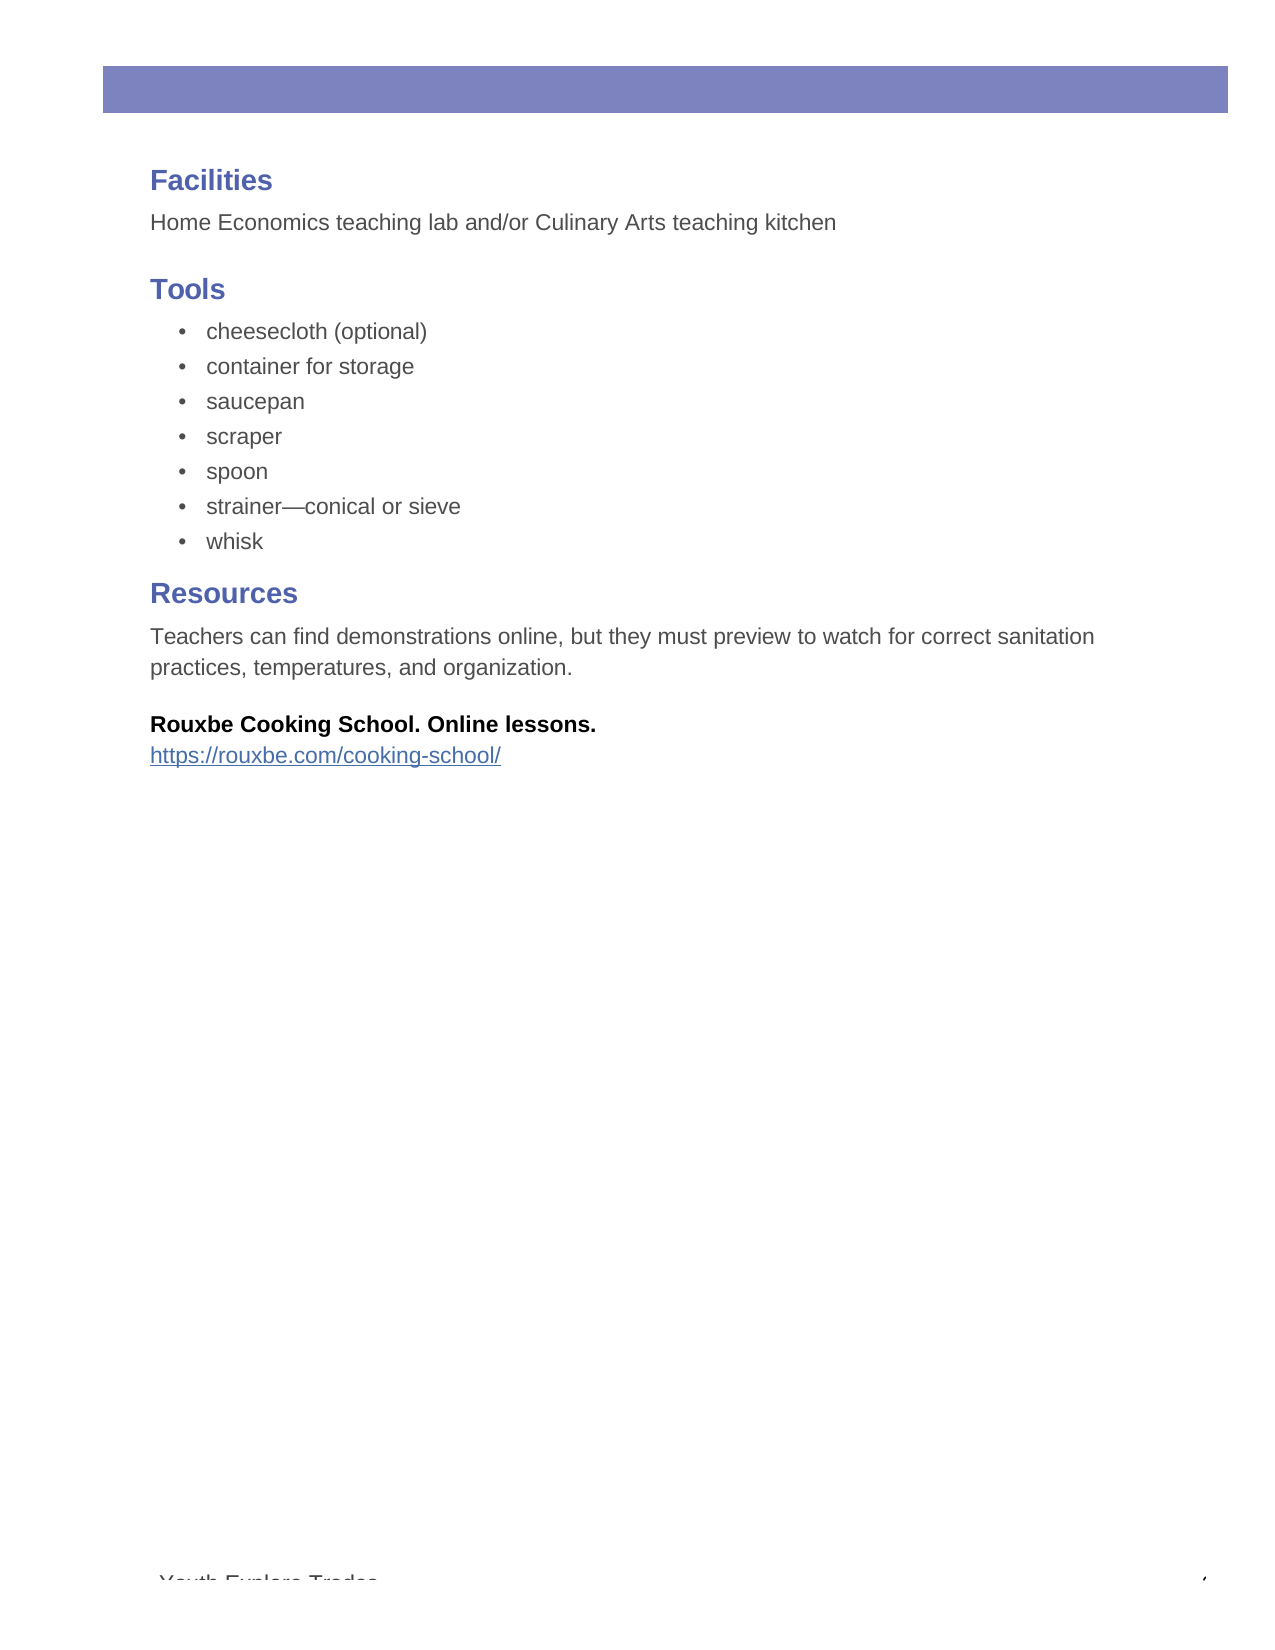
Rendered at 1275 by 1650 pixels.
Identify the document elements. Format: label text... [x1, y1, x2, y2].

list saucepan [178, 388, 1239, 415]
subtitle Resources [150, 576, 1239, 610]
subtitle Tools [150, 272, 1239, 305]
list strainer—conical or sieve [178, 493, 1239, 520]
list spoon [178, 458, 1239, 485]
text Teachers can find demonstrations online, but they must preview to watch for correct sanitation practices, temperatures, and organization. [150, 623, 1119, 680]
text Facilities [150, 162, 1239, 196]
list cheesecloth (optional) [178, 318, 1239, 345]
text Rouxbe Cooking School. Online lessons. [150, 711, 1239, 737]
list whisk [178, 528, 1239, 555]
list scraper [178, 423, 1239, 450]
text https://rouxbe.com/cooking-school/ [150, 742, 1239, 769]
list container for storage [178, 353, 1239, 380]
text Home Economics teaching lab and/or Culinary Arts teaching kitchen [150, 209, 1239, 235]
